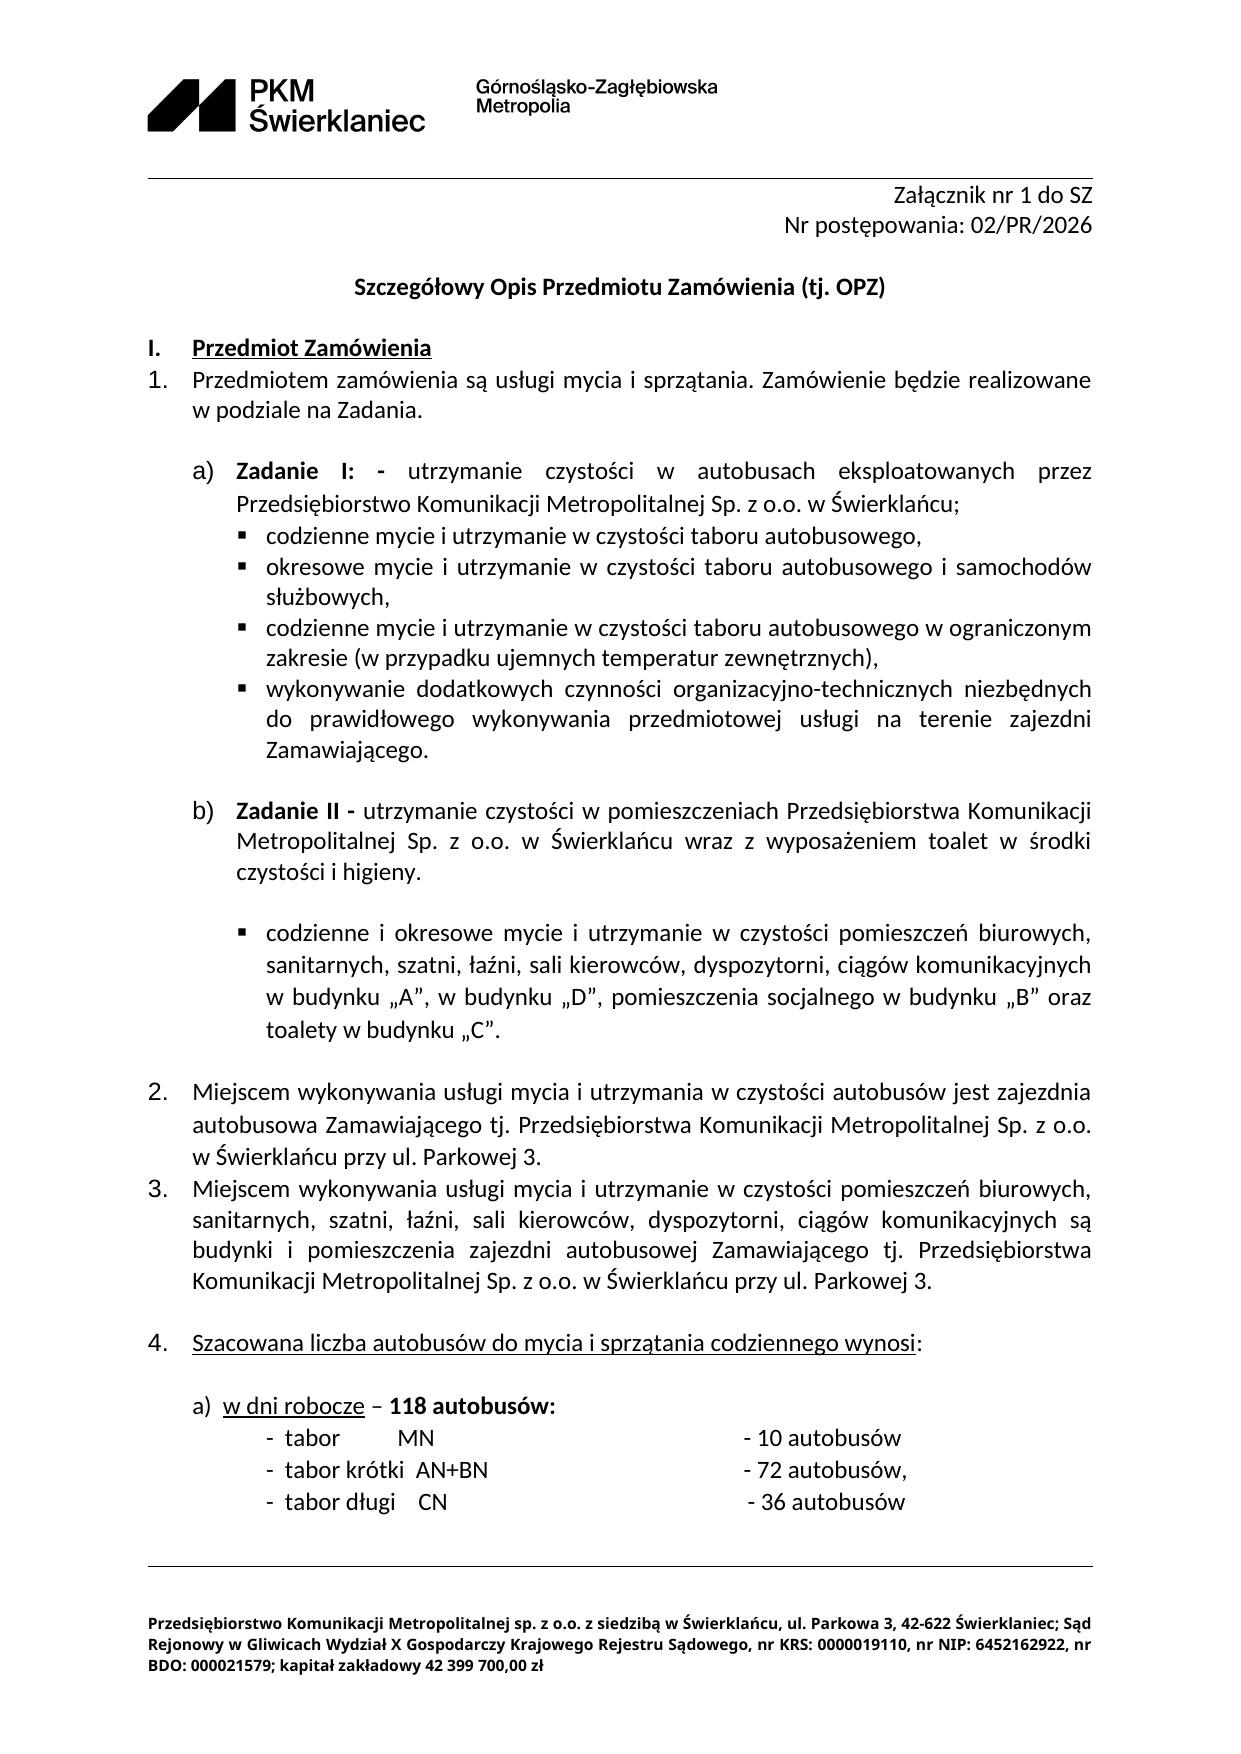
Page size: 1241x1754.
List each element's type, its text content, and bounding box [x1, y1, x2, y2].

list codzienne mycie i utrzymanie w czystości taboru autobusowego, [236, 520, 1093, 551]
text - tabor długi CN - 36 autobusów [192, 1486, 1093, 1516]
list Miejscem wykonywania usługi mycia i utrzymanie w czystości pomieszczeń biurowych, sanitarnych, szatni, łaźni, sali kierowców, dyspozytorni, ciągów komunikacyjnych są budynki i pomieszczenia zajezdni autobusowej Zamawiającego tj. Przedsiębiorstwa Komunikacji Metropolitalnej Sp. z o.o. w Świerklańcu przy ul. Parkowej 3. [148, 1173, 1093, 1296]
list w dni robocze – 118 autobusów: [192, 1390, 1093, 1421]
list codzienne mycie i utrzymanie w czystości taboru autobusowego w ograniczonym zakresie (w przypadku ujemnych temperatur zewnętrznych), [236, 612, 1093, 673]
text Nr postępowania: 02/PR/2026 [148, 209, 1093, 240]
list Szacowana liczba autobusów do mycia i sprzątania codziennego wynosi: [148, 1327, 1093, 1358]
list Przedmiotem zamówienia są usługi mycia i sprzątania. Zamówienie będzie realizowane w podziale na Zadania. [148, 364, 1093, 425]
list okresowe mycie i utrzymanie w czystości taboru autobusowego i samochodów służbowych, [236, 551, 1093, 612]
text Szczegółowy Opis Przedmiotu Zamówienia (tj. OPZ) [148, 271, 1093, 301]
list codzienne i okresowe mycie i utrzymanie w czystości pomieszczeń biurowych, sanitarnych, szatni, łaźni, sali kierowców, dyspozytorni, ciągów komunikacyjnych w budynku „A”, w budynku „D”, pomieszczenia socjalnego w budynku „B” oraz toalety w budynku „C”. [236, 917, 1093, 1044]
list Miejscem wykonywania usługi mycia i utrzymania w czystości autobusów jest zajezdnia autobusowa Zamawiającego tj. Przedsiębiorstwa Komunikacji Metropolitalnej Sp. z o.o. w Świerklańcu przy ul. Parkowej 3. [148, 1077, 1093, 1172]
list Przedmiot Zamówienia [148, 332, 1093, 362]
list wykonywanie dodatkowych czynności organizacyjno-technicznych niezbędnych do prawidłowego wykonywania przedmiotowej usługi na terenie zajezdni Zamawiającego. [236, 673, 1093, 764]
text - tabor krótki AN+BN - 72 autobusów, [192, 1454, 1093, 1484]
list Zadanie I: - utrzymanie czystości w autobusach eksploatowanych przez Przedsiębiorstwo Komunikacji Metropolitalnej Sp. z o.o. w Świerklańcu; [192, 456, 1093, 518]
picture [147, 75, 718, 152]
text Załącznik nr 1 do SZ [148, 179, 1093, 209]
list Zadanie II - utrzymanie czystości w pomieszczeniach Przedsiębiorstwa Komunikacji Metropolitalnej Sp. z o.o. w Świerklańcu wraz z wyposażeniem toalet w środki czystości i higieny. [192, 795, 1093, 886]
text - tabor MN - 10 autobusów [192, 1422, 1093, 1452]
